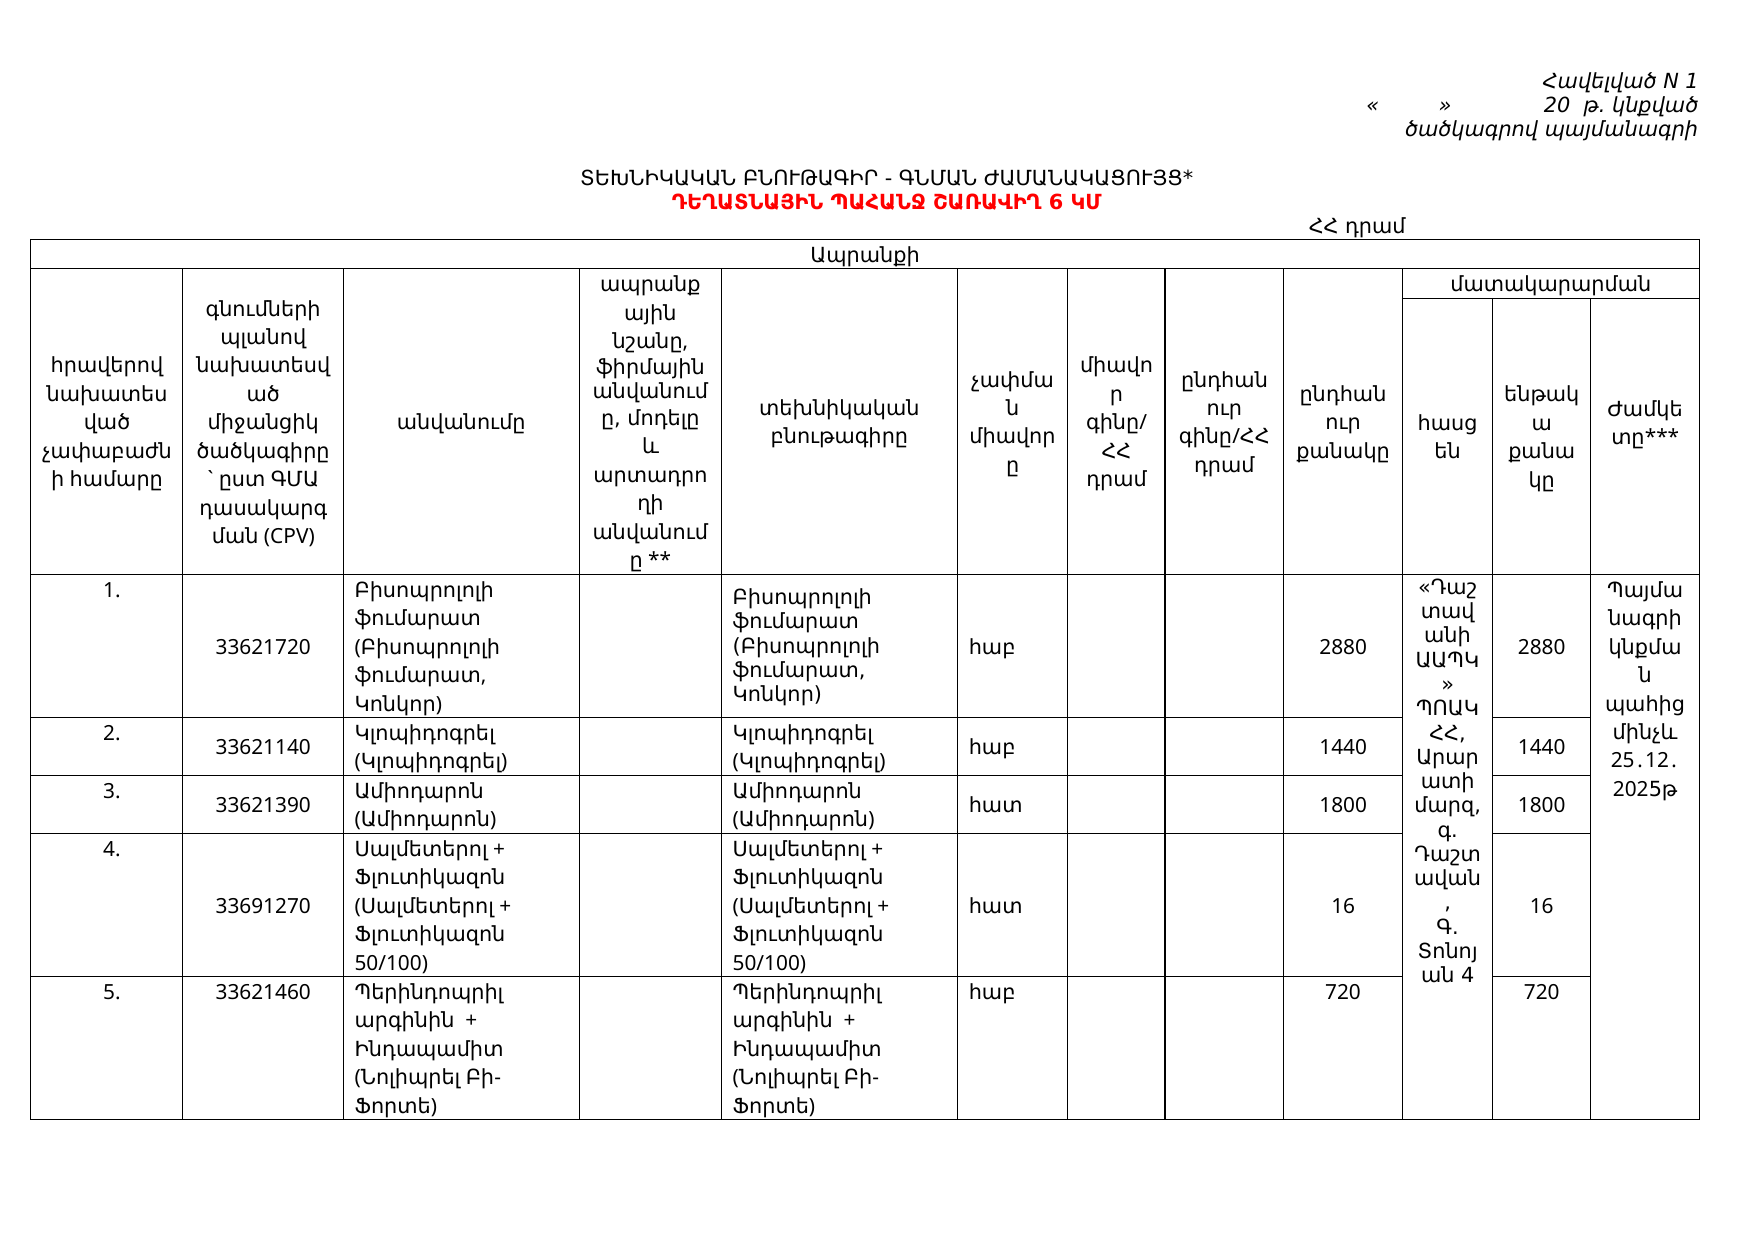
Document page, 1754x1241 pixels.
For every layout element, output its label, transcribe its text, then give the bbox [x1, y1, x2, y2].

table_cell Բիսոպրոլոլի ֆումարատ (Բիսոպրոլոլի ֆումարատ, Կոնկոր) [722, 575, 957, 717]
table_cell [31, 575, 182, 717]
table_cell միավոր գինը/ՀՀ դրամ [1068, 269, 1164, 574]
table_cell հաբ [958, 575, 1067, 717]
table_cell Կլոպիդոգրել (Կլոպիդոգրել) [722, 718, 957, 775]
table_cell Պայմանագրի կնքման պահից մինչև 25․12․2025թ [1591, 575, 1699, 1119]
table_cell 33621460 [183, 977, 343, 1119]
table_cell Ամիոդարոն (Ամիոդարոն) [722, 776, 957, 833]
table_cell [31, 977, 182, 1119]
table_cell մատակարարման [1403, 269, 1699, 298]
table_cell [580, 977, 721, 1119]
table_cell 16 [1493, 834, 1590, 976]
table_cell [580, 776, 721, 833]
table_cell [1068, 575, 1164, 717]
table_cell 1800 [1493, 776, 1590, 833]
table_cell Բիսոպրոլոլի ֆումարատ (Բիսոպրոլոլի ֆումարատ, Կոնկոր) [344, 575, 579, 717]
table_cell ապրանքային նշանը, ֆիրմային անվանումը, մոդելը և արտադրողի անվանումը ** [580, 269, 721, 574]
table_cell հաբ [958, 718, 1067, 775]
table_cell 2880 [1284, 575, 1402, 717]
table_cell Պերինդոպրիլ արգինին + Ինդապամիտ (Նոլիպրել Բի-Ֆորտե) [344, 977, 579, 1119]
table_cell 1800 [1284, 776, 1402, 833]
table_cell [31, 776, 182, 833]
table_cell 33691270 [183, 834, 343, 976]
table_cell Ամիոդարոն (Ամիոդարոն) [344, 776, 579, 833]
table_cell [580, 718, 721, 775]
table_cell [1068, 977, 1164, 1119]
table_cell [31, 834, 182, 976]
table_cell հատ [958, 834, 1067, 976]
table_cell 1440 [1493, 718, 1590, 775]
table_header Ապրանքի [31, 240, 1699, 268]
text ՀՀ դրամ [75, 214, 1698, 239]
text ծածկագրով պայմանագրի [75, 117, 1698, 142]
table_cell [1068, 718, 1164, 775]
table_cell Պերինդոպրիլ արգինին + Ինդապամիտ (Նոլիպրել Բի-Ֆորտե) [722, 977, 957, 1119]
table_cell 16 [1284, 834, 1402, 976]
table_cell ենթակա քանակը [1493, 299, 1590, 574]
table_cell Ժամկետը*** [1591, 299, 1699, 574]
table_cell Սալմետերոլ + Ֆլուտիկազոն (Սալմետերոլ + Ֆլուտիկազոն 50/100) [722, 834, 957, 976]
table_cell «Դաշտավանի ԱԱՊԿ» ՊՈԱԿ ՀՀ, Արարատի մարզ, գ. Դաշտավան, Գ. Տոնոյան 4 [1403, 575, 1492, 1119]
table_cell 1440 [1284, 718, 1402, 775]
text Հավելված N 1 [75, 69, 1698, 93]
table_cell [1068, 834, 1164, 976]
table_cell 2880 [1493, 575, 1590, 717]
text ՏԵԽՆԻԿԱԿԱՆ ԲՆՈՒԹԱԳԻՐ - ԳՆՄԱՆ ԺԱՄԱՆԱԿԱՑՈՒՅՑ* [75, 166, 1698, 190]
table_cell չափման միավորը [958, 269, 1067, 574]
table_cell 720 [1284, 977, 1402, 1119]
table_cell [1166, 977, 1283, 1119]
table_cell հրավերով նախատեսված չափաբաժնի համարը [31, 269, 182, 574]
table_cell ընդհանուր գինը/ՀՀ դրամ [1166, 269, 1283, 574]
table_cell 33621720 [183, 575, 343, 717]
table_cell [580, 575, 721, 717]
table_cell գնումների պլանով նախատեսված միջանցիկ ծածկագիրը` ըստ ԳՄԱ դասակարգման (CPV) [183, 269, 343, 574]
table_cell ընդհանուր քանակը [1284, 269, 1402, 574]
table_cell հատ [958, 776, 1067, 833]
table_cell [31, 718, 182, 775]
table_cell հասցեն [1403, 299, 1492, 574]
table_cell Կլոպիդոգրել (Կլոպիդոգրել) [344, 718, 579, 775]
table_cell [1166, 718, 1283, 775]
table_cell [1166, 575, 1283, 717]
table_cell Սալմետերոլ + Ֆլուտիկազոն (Սալմետերոլ + Ֆլուտիկազոն 50/100) [344, 834, 579, 976]
text ԴԵՂԱՏՆԱՅԻՆ ՊԱՀԱՆՋ ՇԱՌԱՎԻՂ 6 ԿՄ [75, 190, 1698, 214]
table_cell [1068, 776, 1164, 833]
table_cell [580, 834, 721, 976]
table_cell հաբ [958, 977, 1067, 1119]
table_cell [1166, 834, 1283, 976]
table_cell անվանումը [344, 269, 579, 574]
table_cell [1166, 776, 1283, 833]
table_cell 720 [1493, 977, 1590, 1119]
table_cell 33621140 [183, 718, 343, 775]
table_cell տեխնիկական բնութագիրը [722, 269, 957, 574]
table_cell 33621390 [183, 776, 343, 833]
text « » 20 թ. կնքված [75, 93, 1698, 117]
